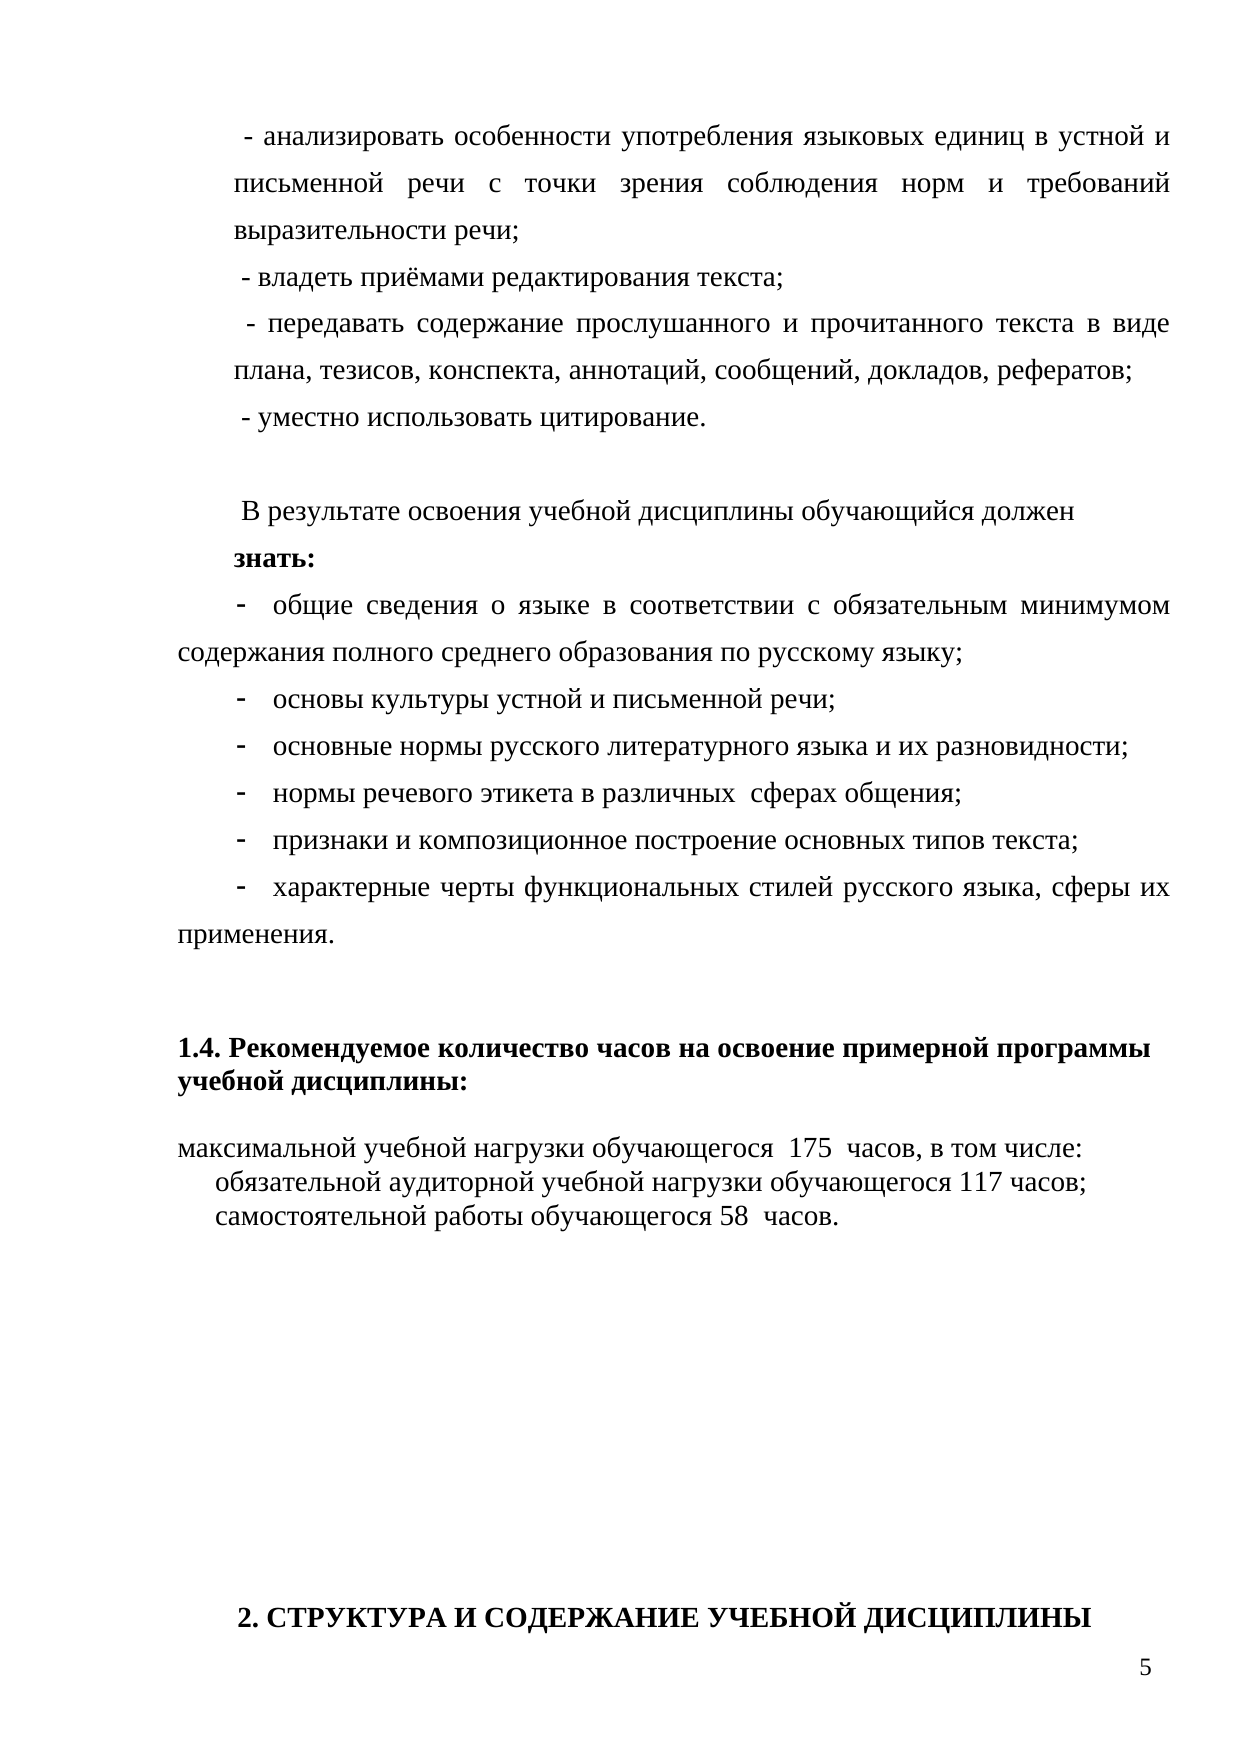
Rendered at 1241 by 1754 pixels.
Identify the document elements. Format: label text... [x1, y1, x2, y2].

list признаки и композиционное построение основных типов текста; [177, 822, 1171, 856]
list нормы речевого этикета в различных сферах общения; [177, 775, 1171, 808]
text 1.4. Рекомендуемое количество часов на освоение примерной программы учебной дисциплины: [177, 1030, 1152, 1097]
text максимальной учебной нагрузки обучающегося 175 часов, в том числе: [177, 1131, 1152, 1164]
text - анализировать особенности употребления языковых единиц в устной и письменной речи с точки зрения соблюдения норм и требований выразительности речи; [233, 118, 1171, 245]
text - передавать содержание прослушанного и прочитанного текста в виде плана, тезисов, конспекта, аннотаций, сообщений, докладов, рефератов; [233, 306, 1171, 386]
text самостоятельной работы обучающегося 58 часов. [215, 1198, 1152, 1231]
list основы культуры устной и письменной речи; [177, 681, 1171, 714]
text В результате освоения учебной дисциплины обучающийся должен [233, 493, 1171, 527]
list основные нормы русского литературного языка и их разновидности; [177, 728, 1171, 761]
text знать: [233, 540, 1171, 573]
text обязательной аудиторной учебной нагрузки обучающегося 117 часов; [215, 1164, 1152, 1198]
text - владеть приёмами редактирования текста; [233, 259, 1171, 292]
text 2. СТРУКТУРА И СОДЕРЖАНИЕ УЧЕБНОЙ ДИСЦИПЛИНЫ [177, 1600, 1152, 1634]
list характерные черты функциональных стилей русского языка, сферы их применения. [177, 869, 1171, 949]
text - уместно использовать цитирование. [233, 399, 1171, 433]
list общие сведения о языке в соответствии с обязательным минимумом содержания полного среднего образования по русскому языку; [177, 587, 1171, 667]
